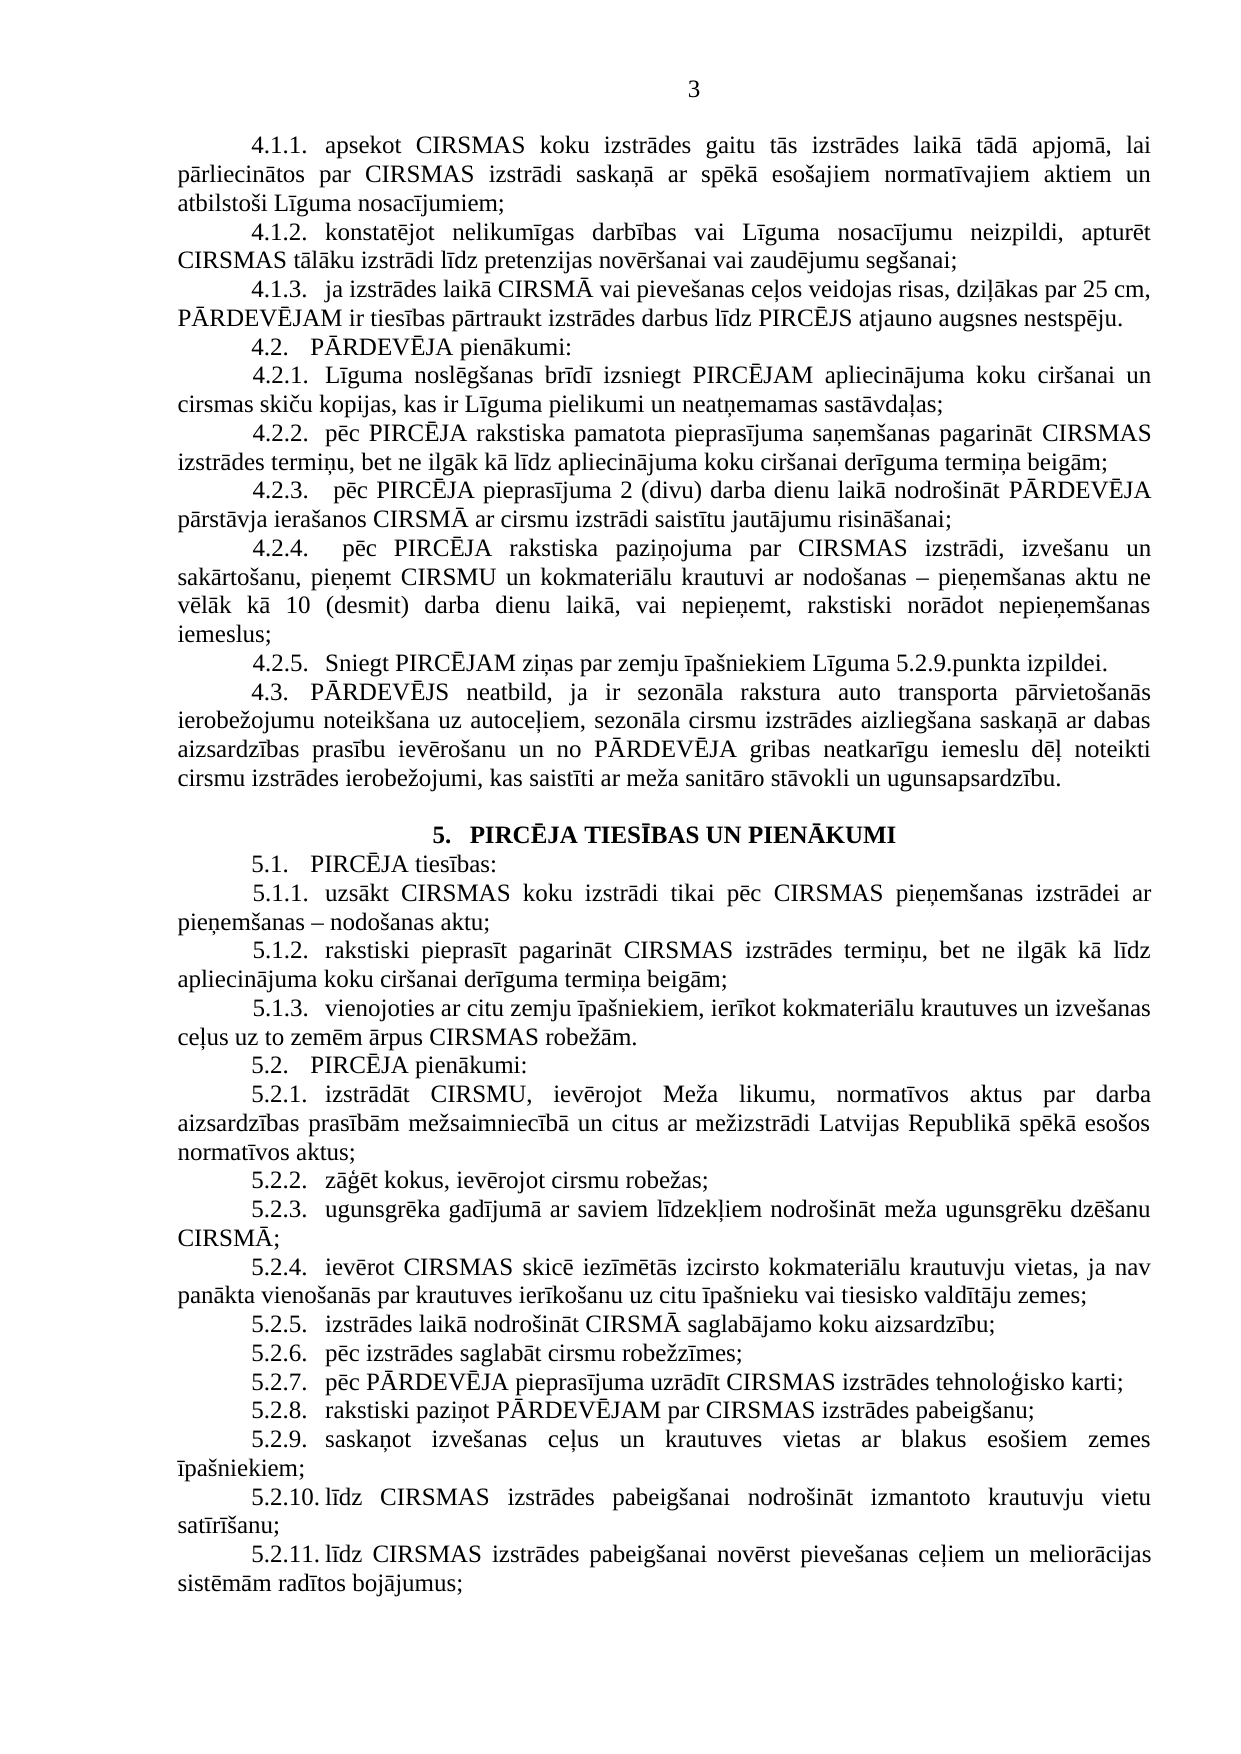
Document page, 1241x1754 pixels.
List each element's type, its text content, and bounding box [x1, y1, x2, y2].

list ja izstrādes laikā CIRSMĀ vai pievešanas ceļos veidojas risas, dziļākas par 25 cm, PĀRDEVĒJAM ir tiesības pārtraukt izstrādes darbus līdz PIRCĒJS atjauno augsnes nestspēju. [177, 274, 1152, 332]
list izstrādāt CIRSMU, ievērojot Meža likumu, normatīvos aktus par darba aizsardzības prasībām mežsaimniecībā un citus ar mežizstrādi Latvijas Republikā spēkā esošos normatīvos aktus; [177, 1079, 1152, 1166]
list PĀRDEVĒJA pienākumi: [177, 332, 1152, 361]
list PIRCĒJA TIESĪBAS UN PIENĀKUMI [177, 821, 1152, 849]
list vienojoties ar citu zemju īpašniekiem, ierīkot kokmateriālu krautuves un izvešanas ceļus uz to zemēm ārpus CIRSMAS robežām. [177, 993, 1152, 1051]
list pēc PIRCĒJA rakstiska paziņojuma par CIRSMAS izstrādi, izvešanu un sakārtošanu, pieņemt CIRSMU un kokmateriālu krautuvi ar nodošanas – pieņemšanas aktu ne vēlāk kā 10 (desmit) darba dienu laikā, vai nepieņemt, rakstiski norādot nepieņemšanas iemeslus; [177, 533, 1152, 648]
list PIRCĒJA pienākumi: [177, 1051, 1152, 1079]
list uzsākt CIRSMAS koku izstrādi tikai pēc CIRSMAS pieņemšanas izstrādei ar pieņemšanas – nodošanas aktu; [177, 878, 1152, 936]
list pēc izstrādes saglabāt cirsmu robežzīmes; [177, 1338, 1152, 1367]
list zāģēt kokus, ievērojot cirsmu robežas; [177, 1166, 1152, 1194]
list konstatējot nelikumīgas darbības vai Līguma nosacījumu neizpildi, apturēt CIRSMAS tālāku izstrādi līdz pretenzijas novēršanai vai zaudējumu segšanai; [177, 217, 1152, 274]
list pēc PIRCĒJA rakstiska pamatota pieprasījuma saņemšanas pagarināt CIRSMAS izstrādes termiņu, bet ne ilgāk kā līdz apliecinājuma koku ciršanai derīguma termiņa beigām; [177, 418, 1152, 476]
list līdz CIRSMAS izstrādes pabeigšanai nodrošināt izmantoto krautuvju vietu satīrīšanu; [177, 1482, 1152, 1539]
list saskaņot izvešanas ceļus un krautuves vietas ar blakus esošiem zemes īpašniekiem; [177, 1424, 1152, 1482]
list izstrādes laikā nodrošināt CIRSMĀ saglabājamo koku aizsardzību; [177, 1309, 1152, 1338]
list pēc PIRCĒJA pieprasījuma 2 (divu) darba dienu laikā nodrošināt PĀRDEVĒJA pārstāvja ierašanos CIRSMĀ ar cirsmu izstrādi saistītu jautājumu risināšanai; [177, 476, 1152, 533]
list pēc PĀRDEVĒJA pieprasījuma uzrādīt CIRSMAS izstrādes tehnoloģisko karti; [177, 1367, 1152, 1396]
list Līguma noslēgšanas brīdī izsniegt PIRCĒJAM apliecinājuma koku ciršanai un cirsmas skiču kopijas, kas ir Līguma pielikumi un neatņemamas sastāvdaļas; [177, 361, 1152, 418]
list PĀRDEVĒJS neatbild, ja ir sezonāla rakstura auto transporta pārvietošanās ierobežojumu noteikšana uz autoceļiem, sezonāla cirsmu izstrādes aizliegšana saskaņā ar dabas aizsardzības prasību ievērošanu un no PĀRDEVĒJA gribas neatkarīgu iemeslu dēļ noteikti cirsmu izstrādes ierobežojumi, kas saistīti ar meža sanitāro stāvokli un ugunsapsardzību. [177, 677, 1152, 792]
list rakstiski paziņot PĀRDEVĒJAM par CIRSMAS izstrādes pabeigšanu; [177, 1396, 1152, 1424]
list līdz CIRSMAS izstrādes pabeigšanai novērst pievešanas ceļiem un meliorācijas sistēmām radītos bojājumus; [177, 1539, 1152, 1597]
list PIRCĒJA tiesības: [177, 849, 1152, 878]
list rakstiski pieprasīt pagarināt CIRSMAS izstrādes termiņu, bet ne ilgāk kā līdz apliecinājuma koku ciršanai derīguma termiņa beigām; [177, 936, 1152, 993]
list apsekot CIRSMAS koku izstrādes gaitu tās izstrādes laikā tādā apjomā, lai pārliecinātos par CIRSMAS izstrādi saskaņā ar spēkā esošajiem normatīvajiem aktiem un atbilstoši Līguma nosacījumiem; [177, 131, 1152, 217]
list Sniegt PIRCĒJAM ziņas par zemju īpašniekiem Līguma 5.2.9.punkta izpildei. [177, 648, 1152, 677]
list ugunsgrēka gadījumā ar saviem līdzekļiem nodrošināt meža ugunsgrēku dzēšanu CIRSMĀ; [177, 1194, 1152, 1252]
list ievērot CIRSMAS skicē iezīmētās izcirsto kokmateriālu krautuvju vietas, ja nav panākta vienošanās par krautuves ierīkošanu uz citu īpašnieku vai tiesisko valdītāju zemes; [177, 1252, 1152, 1309]
